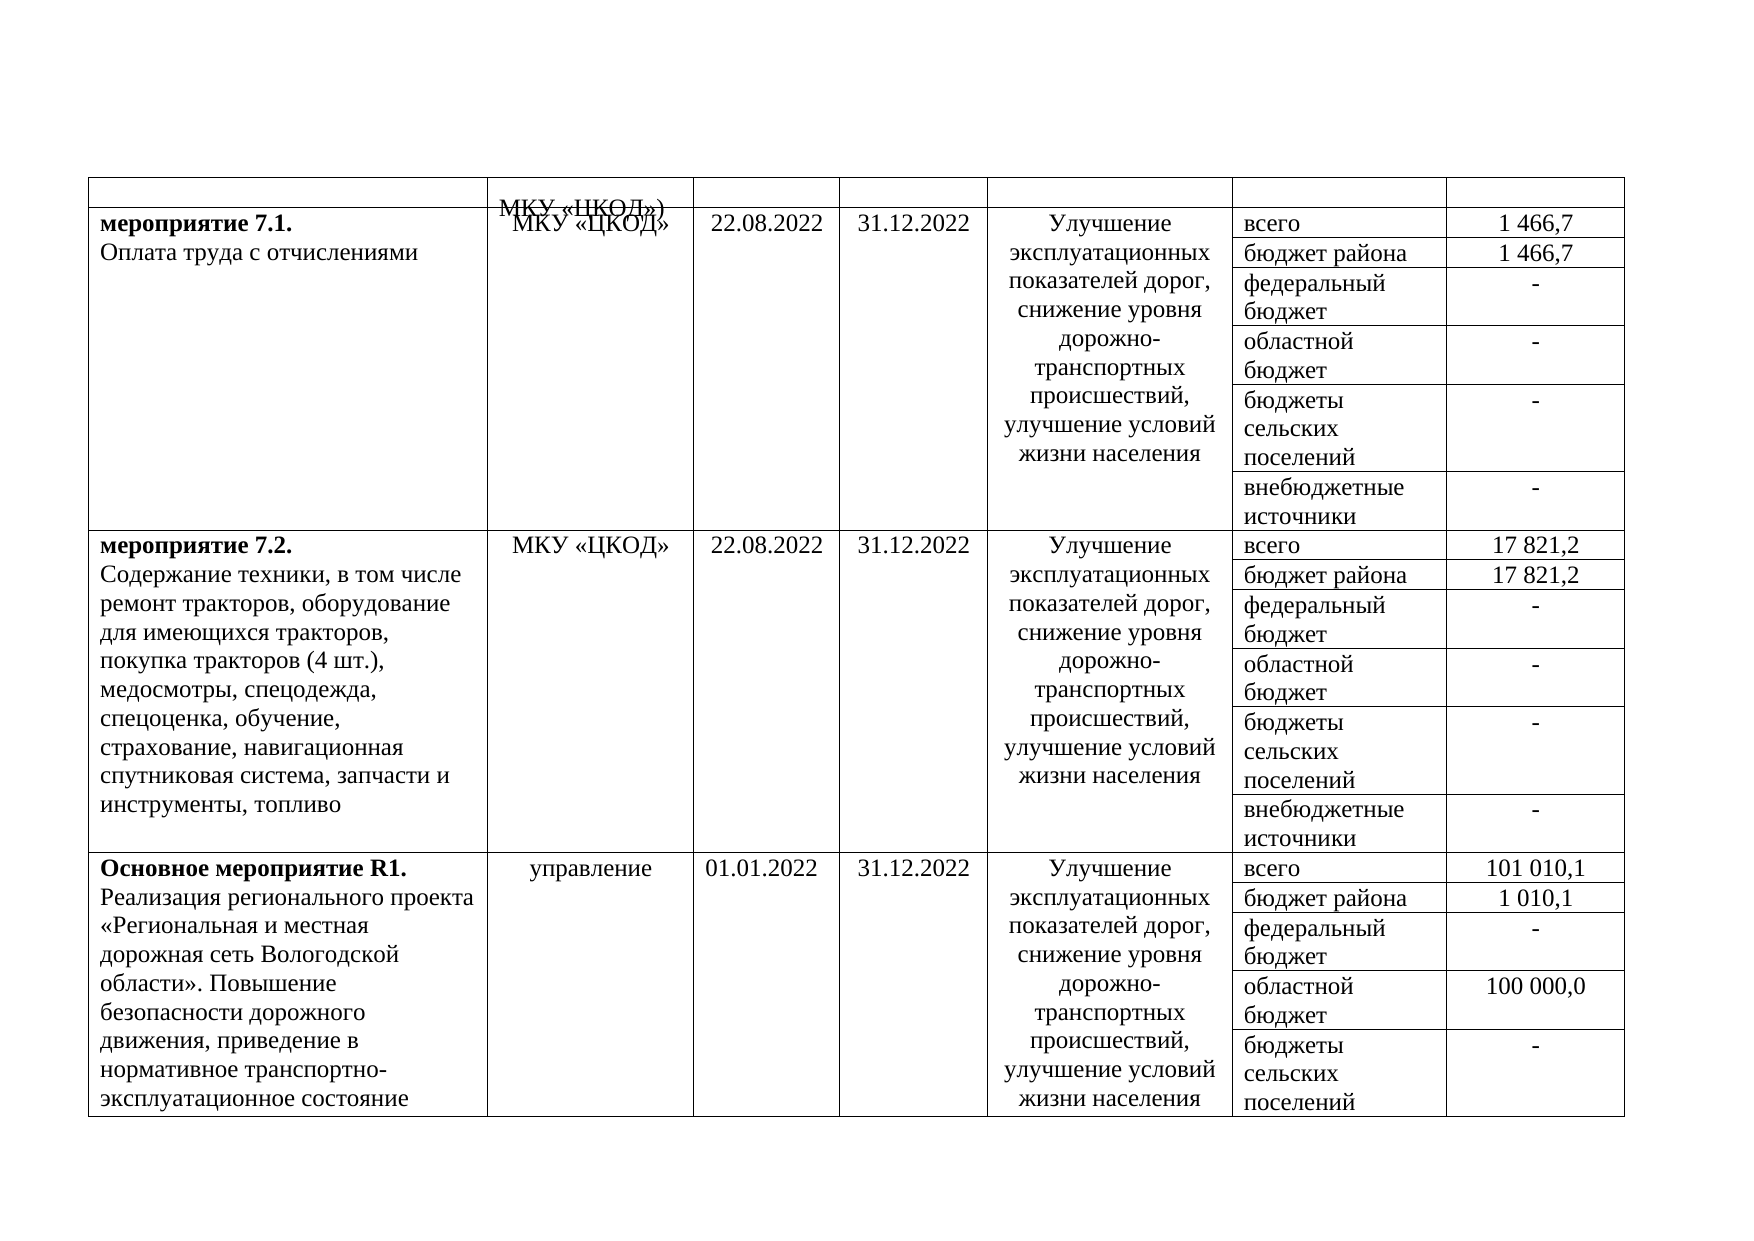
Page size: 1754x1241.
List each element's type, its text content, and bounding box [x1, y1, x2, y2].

table_cell 100 000,0 [1447, 971, 1624, 1029]
table_cell Улучшение эксплуатационных показателей дорог, снижение уровня дорожно-транспортных происшествий, улучшение условий жизни населения [988, 853, 1232, 1116]
table_cell - [1447, 268, 1624, 325]
table_cell управление [488, 853, 693, 1116]
table_cell мероприятие 7.1. Оплата труда с отчислениями [89, 208, 487, 529]
table_cell 31.12.2022 [840, 531, 987, 852]
table_cell бюджет района [1233, 560, 1446, 589]
table_cell бюджет района [1233, 238, 1446, 267]
table_cell 1 010,1 [1447, 883, 1624, 912]
table_cell - [1447, 590, 1624, 648]
table_cell - [1447, 913, 1624, 970]
table_cell - [1447, 707, 1624, 793]
table_cell - [1447, 472, 1624, 529]
table_cell - [1447, 385, 1624, 471]
table_cell МКУ «ЦКОД» [488, 208, 693, 529]
table_cell бюджеты сельских поселений [1233, 385, 1446, 471]
table_cell бюджеты сельских поселений [1233, 1030, 1446, 1116]
table_cell 101 010,1 [1447, 853, 1624, 882]
table_cell 01.01.2022 [694, 853, 839, 1116]
table_cell всего [1233, 531, 1446, 559]
table_cell федеральный бюджет [1233, 590, 1446, 648]
table_cell - [1447, 326, 1624, 384]
table_cell внебюджетные источники [1233, 795, 1446, 852]
table_cell бюджет района [1233, 883, 1446, 912]
table_cell федеральный бюджет [1233, 268, 1446, 325]
table_cell - [1447, 1030, 1624, 1116]
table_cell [1233, 178, 1446, 207]
table_cell - [1447, 795, 1624, 852]
table_cell 1 466,7 [1447, 208, 1624, 237]
table_cell 31.12.2022 [840, 208, 987, 529]
table_cell областной бюджет [1233, 649, 1446, 706]
table_cell Улучшение эксплуатационных показателей дорог, снижение уровня дорожно-транспортных происшествий, улучшение условий жизни населения [988, 531, 1232, 852]
table_cell 22.08.2022 [694, 208, 839, 529]
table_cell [988, 208, 1232, 529]
table_cell МКУ «ЦКОД» [488, 531, 693, 852]
table_cell внебюджетные источники [1233, 472, 1446, 529]
table_cell 22.08.2022 [694, 531, 839, 852]
table_cell 31.12.2022 [840, 853, 987, 1116]
table_cell бюджеты сельских поселений [1233, 707, 1446, 793]
table_cell всего [1233, 208, 1446, 237]
table_cell - [1447, 649, 1624, 706]
table_cell областной бюджет [1233, 971, 1446, 1029]
table_cell федеральный бюджет [1233, 913, 1446, 970]
table_cell 17 821,2 [1447, 531, 1624, 559]
table_cell 1 466,7 [1447, 238, 1624, 267]
table_cell областной бюджет [1233, 326, 1446, 384]
table_cell Основное мероприятие R1. Реализация регионального проекта «Региональная и местная дорожная сеть Вологодской области». Повышение безопасности дорожного движения, приведение в нормативное транспортно-эксплуатационное состояние дорожной сети городских агломераций («Реконструкция автомобильной дороги общего пользования муниципального значения Подъезд к д. Городище в Череповецком районе Вологодской области») [89, 853, 487, 1116]
table_cell - [1447, 178, 1624, 207]
table_cell всего [1233, 853, 1446, 882]
table_cell 17 821,2 [1447, 560, 1624, 589]
table_cell мероприятие 7.2. Содержание техники, в том числе ремонт тракторов, оборудование для имеющихся тракторов, покупка тракторов (4 шт.), медосмотры, спецодежда, спецоценка, обучение, страхование, навигационная спутниковая система, запчасти и инструменты, топливо [89, 531, 487, 852]
